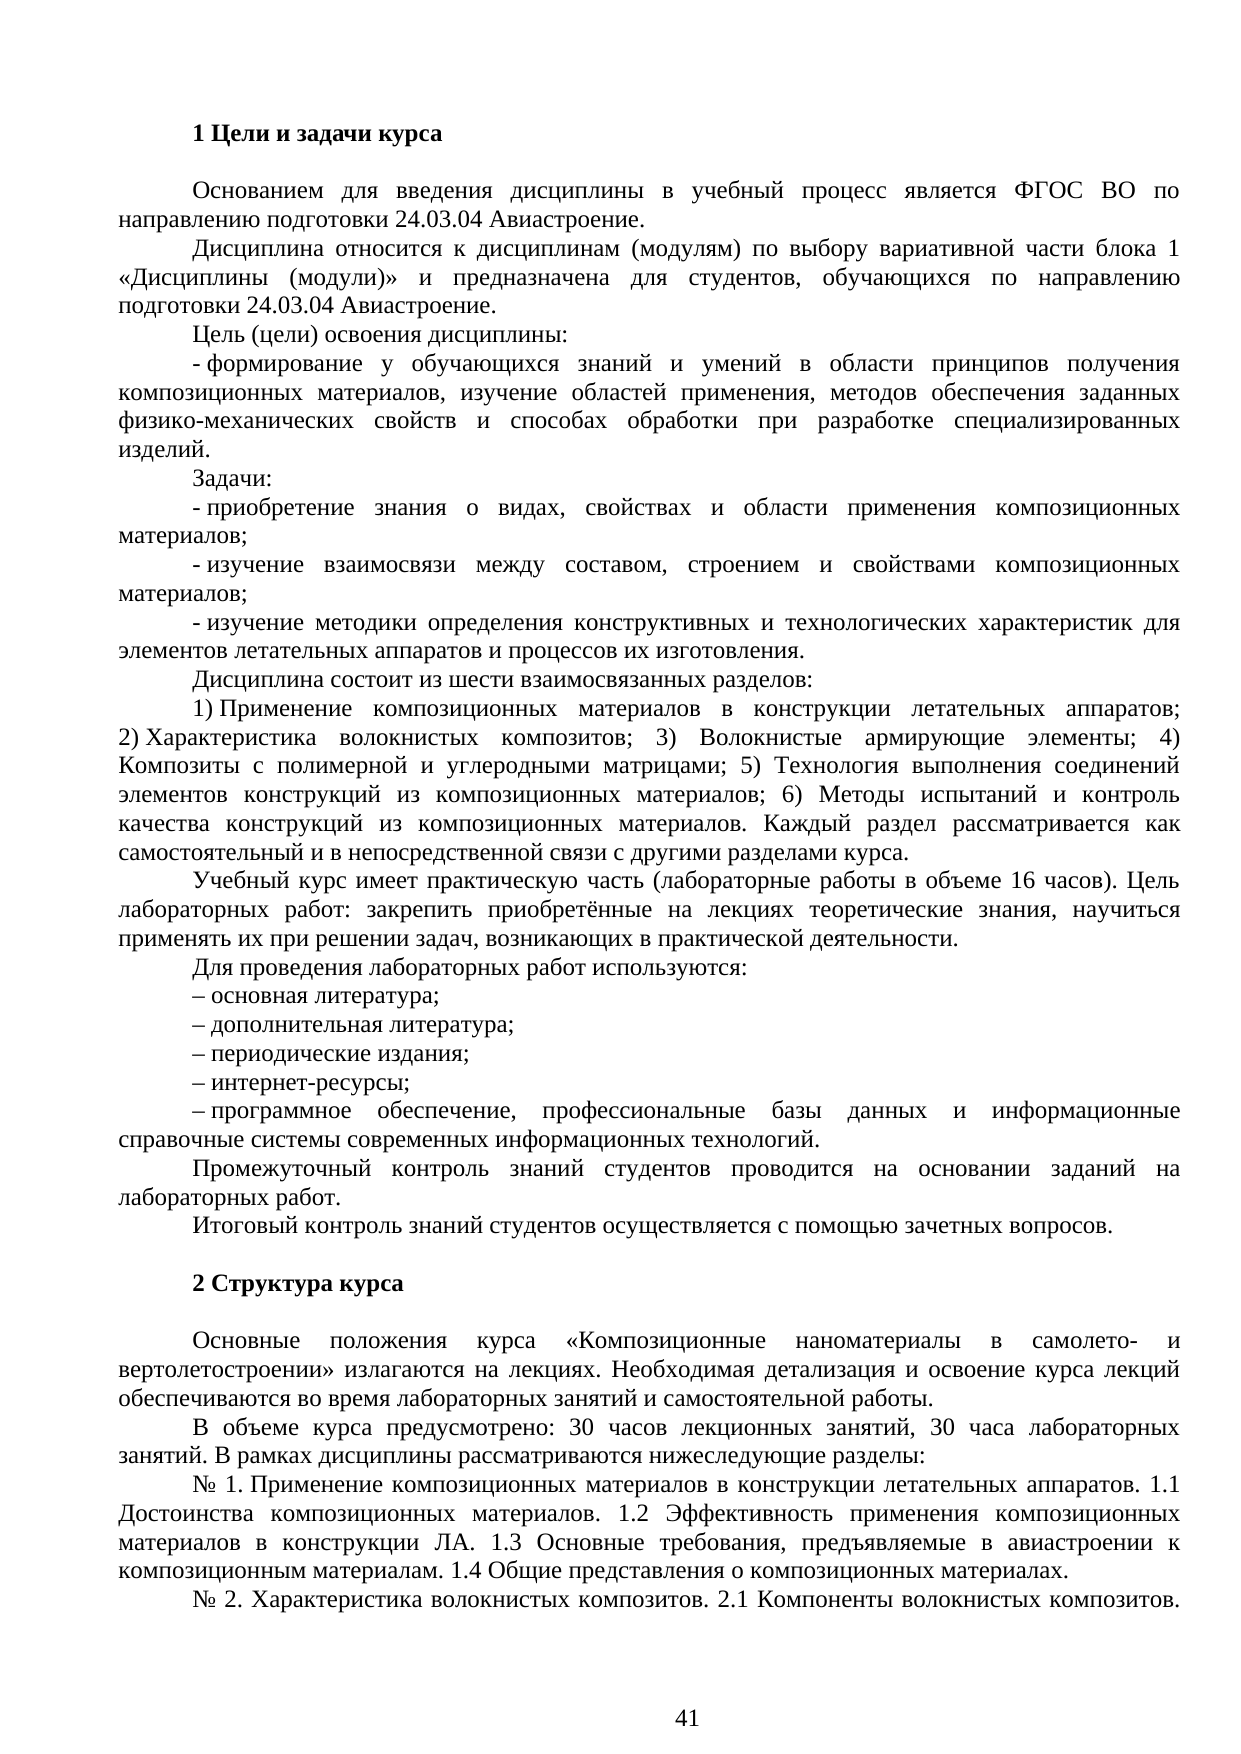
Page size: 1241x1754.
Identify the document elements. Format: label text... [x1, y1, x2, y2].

text Для проведения лабораторных работ используются: [118, 952, 1181, 981]
text Дисциплина относится к дисциплинам (модулям) по выбору вариативной части блока 1 «Дисциплины (модули)» и предназначена для студентов, обучающихся по направлению подготовки 24.03.04 Авиастроение. [118, 233, 1181, 319]
text В объеме курса предусмотрено: 30 часов лекционных занятий, 30 часа лабораторных занятий. В рамках дисциплины рассматриваются нижеследующие разделы: [118, 1412, 1181, 1469]
text Основанием для введения дисциплины в учебный процесс является ФГОС ВО по направлению подготовки 24.03.04 Авиастроение. [118, 176, 1181, 233]
text Промежуточный контроль знаний студентов проводится на основании заданий на лабораторных работ. [118, 1153, 1181, 1211]
text Итоговый контроль знаний студентов осуществляется с помощью зачетных вопросов. [118, 1211, 1181, 1239]
text – периодические издания; [118, 1038, 1181, 1067]
text № 1. Применение композиционных материалов в конструкции летательных аппаратов. 1.1 Достоинства композиционных материалов. 1.2 Эффективность применения композиционных материалов в конструкции ЛА. 1.3 Основные требования, предъявляемые в авиастроении к композиционным материалам. 1.4 Общие представления о композиционных материалах. [118, 1469, 1181, 1584]
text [118, 1584, 1181, 1613]
text 1) Применение композиционных материалов в конструкции летательных аппаратов; 2) Характеристика волокнистых композитов; 3) Волокнистые армирующие элементы; 4) Композиты с полимерной и углеродными матрицами; 5) Технология выполнения соединений элементов конструкций из композиционных материалов; 6) Методы испытаний и контроль качества конструкций из композиционных материалов. Каждый раздел рассматривается как самостоятельный и в непосредственной связи с другими разделами курса. [118, 693, 1181, 866]
text Основные положения курса «Композиционные наноматериалы в самолето- и вертолетостроении» излагаются на лекциях. Необходимая детализация и освоение курса лекций обеспечиваются во время лабораторных занятий и самостоятельной работы. [118, 1326, 1181, 1412]
text - приобретение знания о видах, свойствах и области применения композиционных материалов; [118, 492, 1181, 549]
subtitle 1 Цели и задачи курса [118, 118, 1181, 147]
text Задачи: [118, 463, 1181, 492]
text - формирование у обучающихся знаний и умений в области принципов получения композиционных материалов, изучение областей применения, методов обеспечения заданных физико-механических свойств и способах обработки при разработке специализированных изделий. [118, 348, 1181, 463]
text – программное обеспечение, профессиональные базы данных и информационные справочные системы современных информационных технологий. [118, 1096, 1181, 1153]
text Цель (цели) освоения дисциплины: [118, 319, 1181, 348]
text – дополнительная литература; [118, 1009, 1181, 1038]
text 2 Структура курса [118, 1268, 1181, 1297]
text - изучение методики определения конструктивных и технологических характеристик для элементов летательных аппаратов и процессов их изготовления. [118, 607, 1181, 664]
text Учебный курс имеет практическую часть (лабораторные работы в объеме 16 часов). Цель лабораторных работ: закрепить приобретённые на лекциях теоретические знания, научиться применять их при решении задач, возникающих в практической деятельности. [118, 866, 1181, 952]
text Дисциплина состоит из шести взаимосвязанных разделов: [118, 664, 1181, 693]
text - изучение взаимосвязи между составом, строением и свойствами композиционных материалов; [118, 549, 1181, 607]
text – интернет-ресурсы; [118, 1067, 1181, 1096]
text – основная литература; [118, 981, 1181, 1009]
